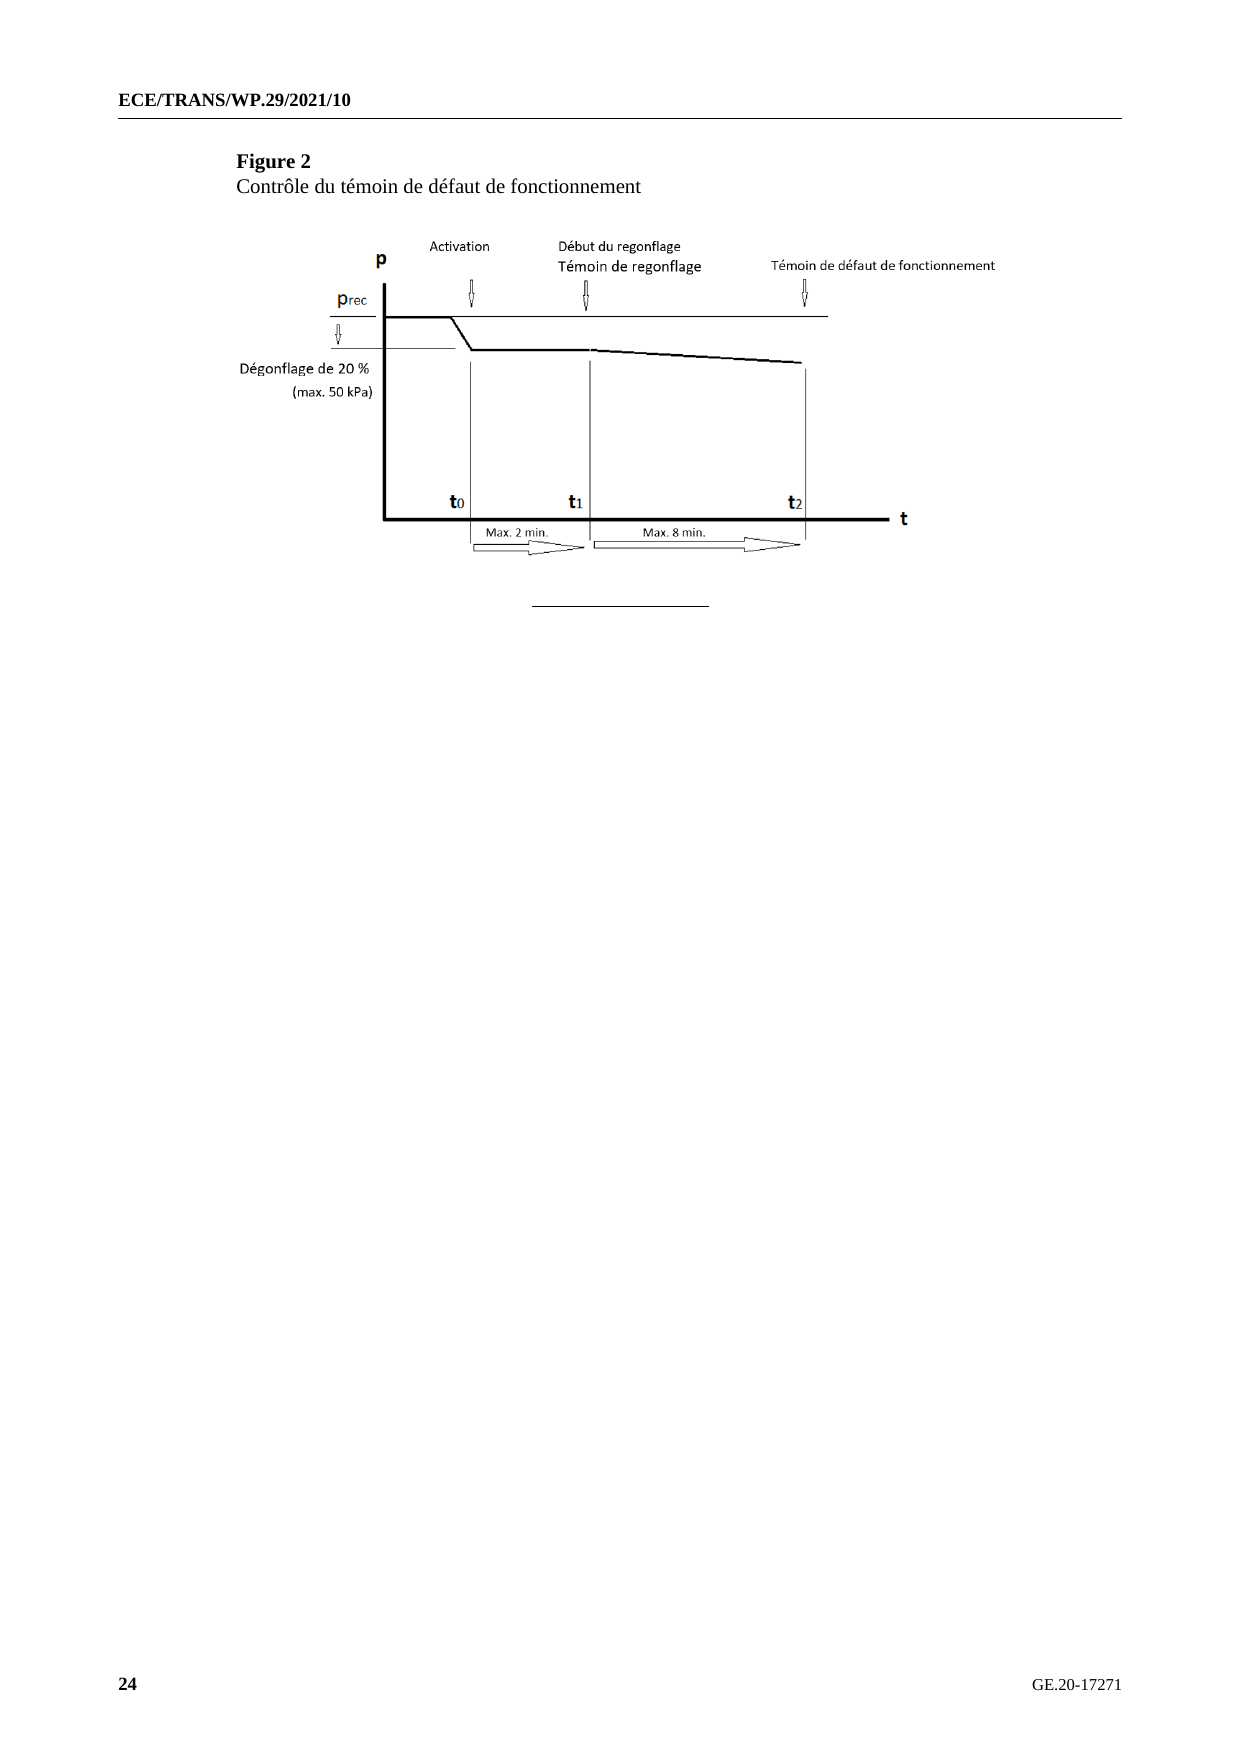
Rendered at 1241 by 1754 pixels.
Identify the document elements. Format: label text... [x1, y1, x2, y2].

picture [236, 222, 1004, 560]
text Figure 2 [236, 148, 1004, 173]
text Contrôle du témoin de défaut de fonctionnement [236, 173, 1004, 198]
